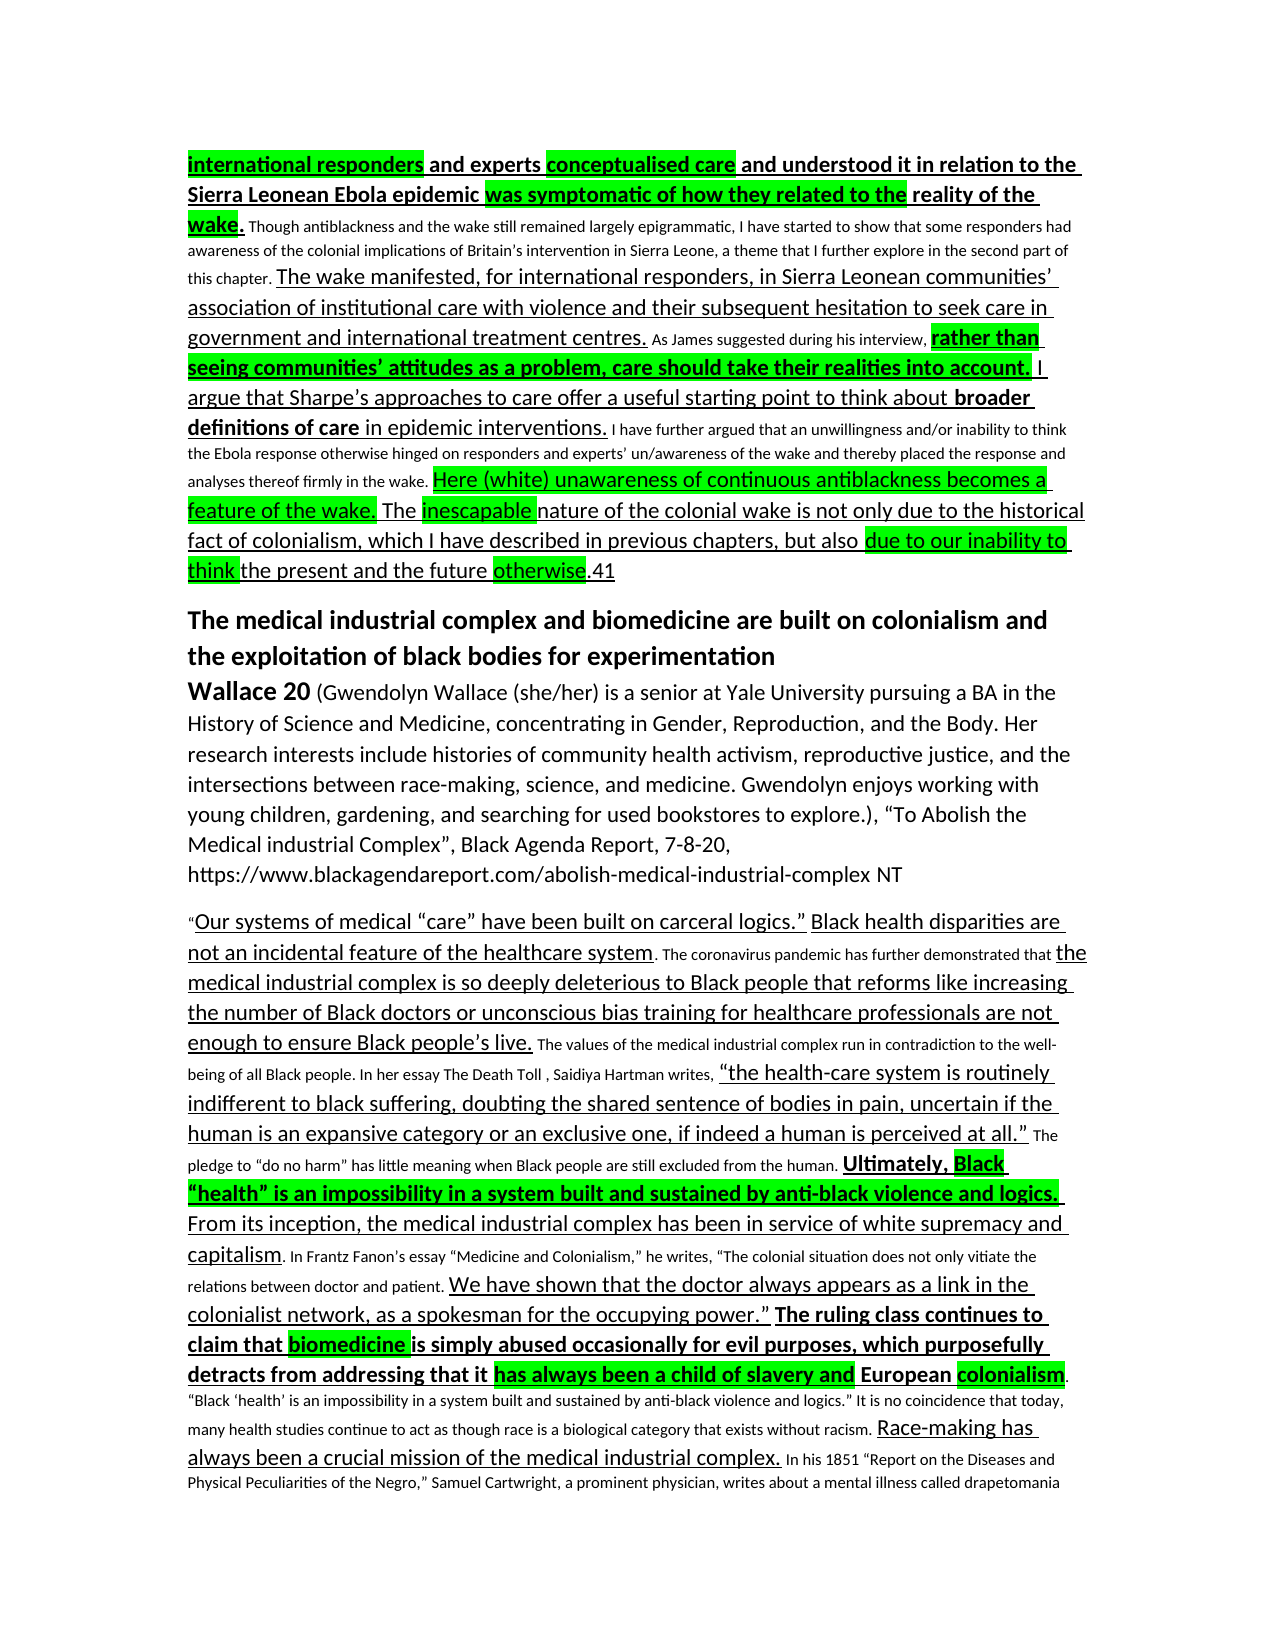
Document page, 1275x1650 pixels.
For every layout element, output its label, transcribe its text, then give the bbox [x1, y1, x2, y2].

text Wallace 20 (Gwendolyn Wallace (she/her) is a senior at Yale University pursuing a BA in the History of Science and Medicine, concentrating in Gender, Reproduction, and the Body. Her research interests include histories of community health activism, reproductive justice, and the intersections between race-making, science, and medicine. Gwendolyn enjoys working with young children, gardening, and searching for used bookstores to explore.), “To Abolish the Medical industrial Complex”, Black Agenda Report, 7-8-20, https://www.blackagendareport.com/abolish-medical-industrial-complex NT [187, 674, 1087, 889]
subtitle The medical industrial complex and biomedicine are built on colonialism and the exploitation of black bodies for experimentation [187, 603, 1087, 672]
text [187, 907, 1087, 1493]
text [187, 150, 1087, 584]
